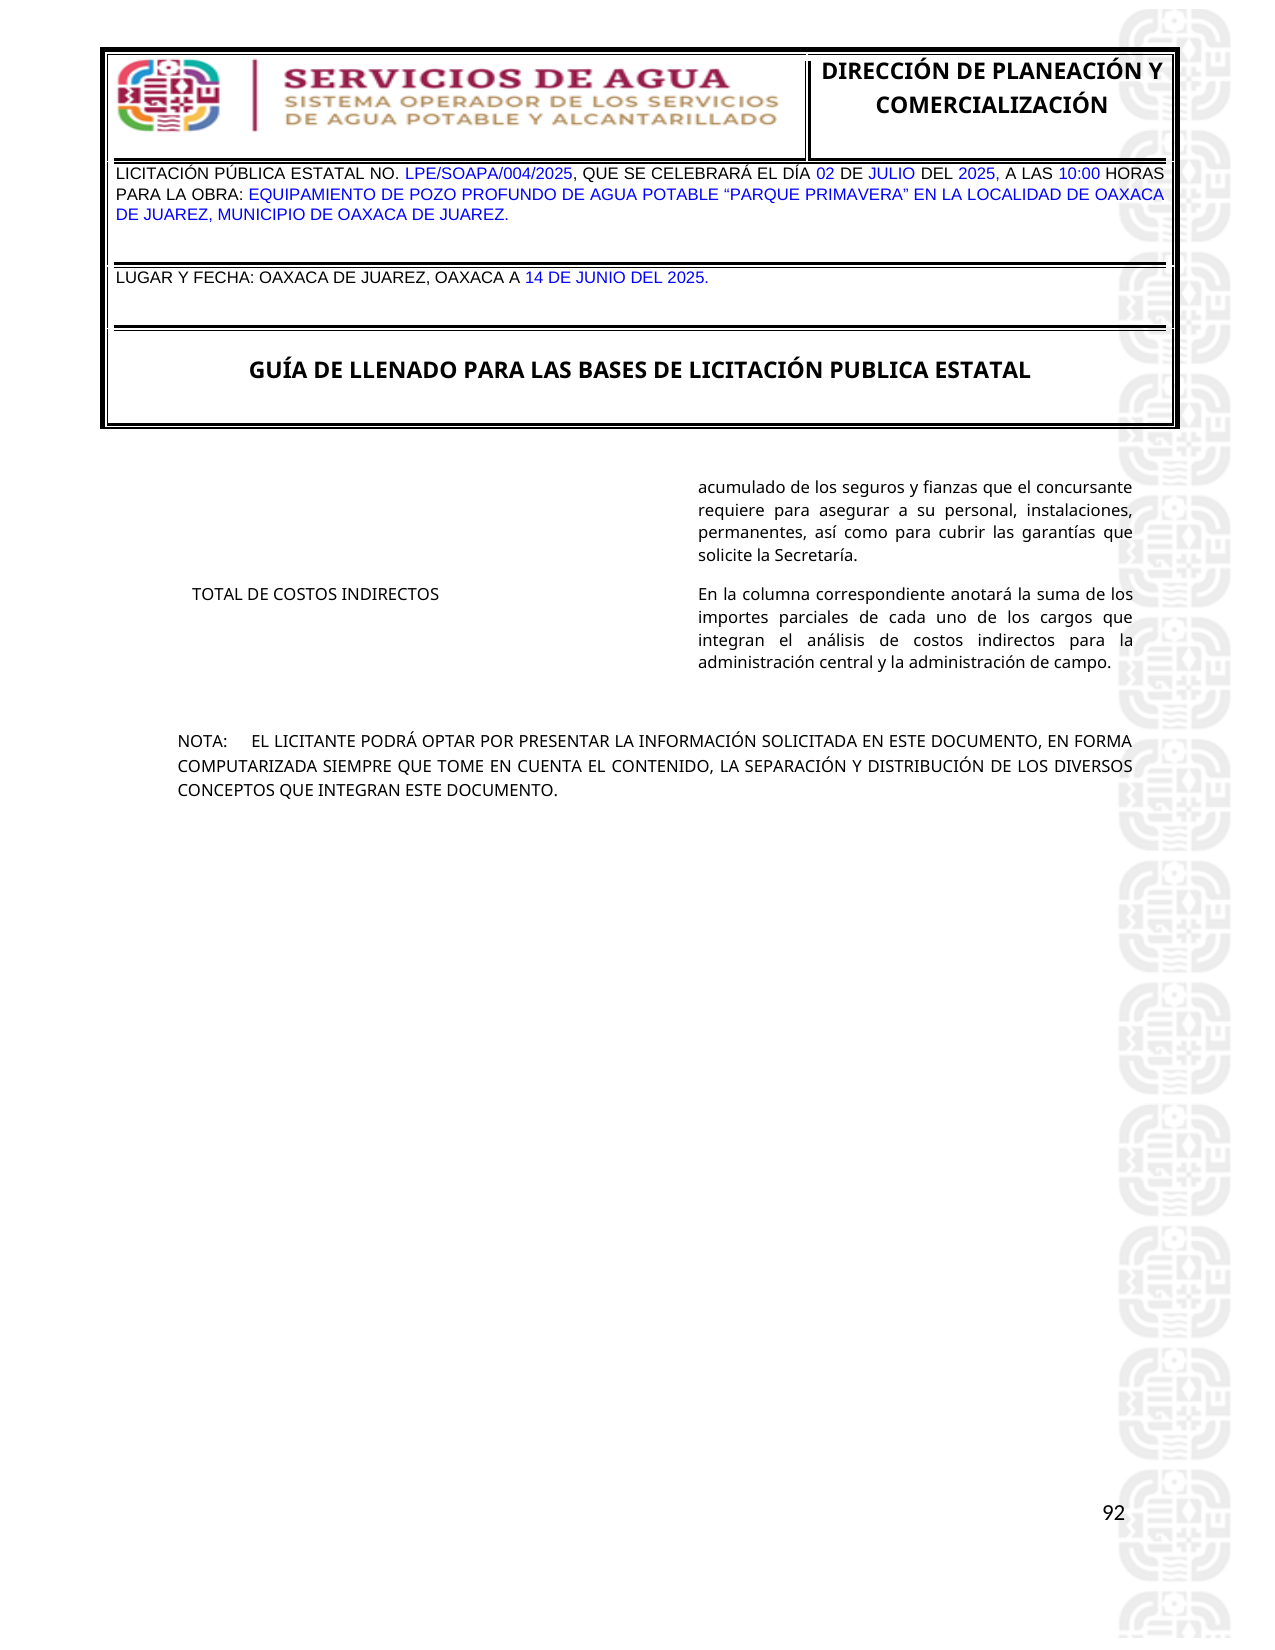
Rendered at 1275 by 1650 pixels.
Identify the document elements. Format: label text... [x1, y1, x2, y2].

picture [1103, 9, 1233, 1638]
text NOTA: EL LICITANTE PODRÁ OPTAR POR PRESENTAR LA INFORMACIÓN SOLICITADA EN ESTE DOCUMENTO, EN FORMA COMPUTARIZADA SIEMPRE QUE TOME EN CUENTA EL CONTENIDO, LA SEPARACIÓN Y DISTRIBUCIÓN DE LOS DIVERSOS CONCEPTOS QUE INTEGRAN ESTE DOCUMENTO. [177, 730, 1133, 802]
picture [1103, 52, 1175, 427]
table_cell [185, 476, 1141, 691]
picture [113, 55, 787, 144]
